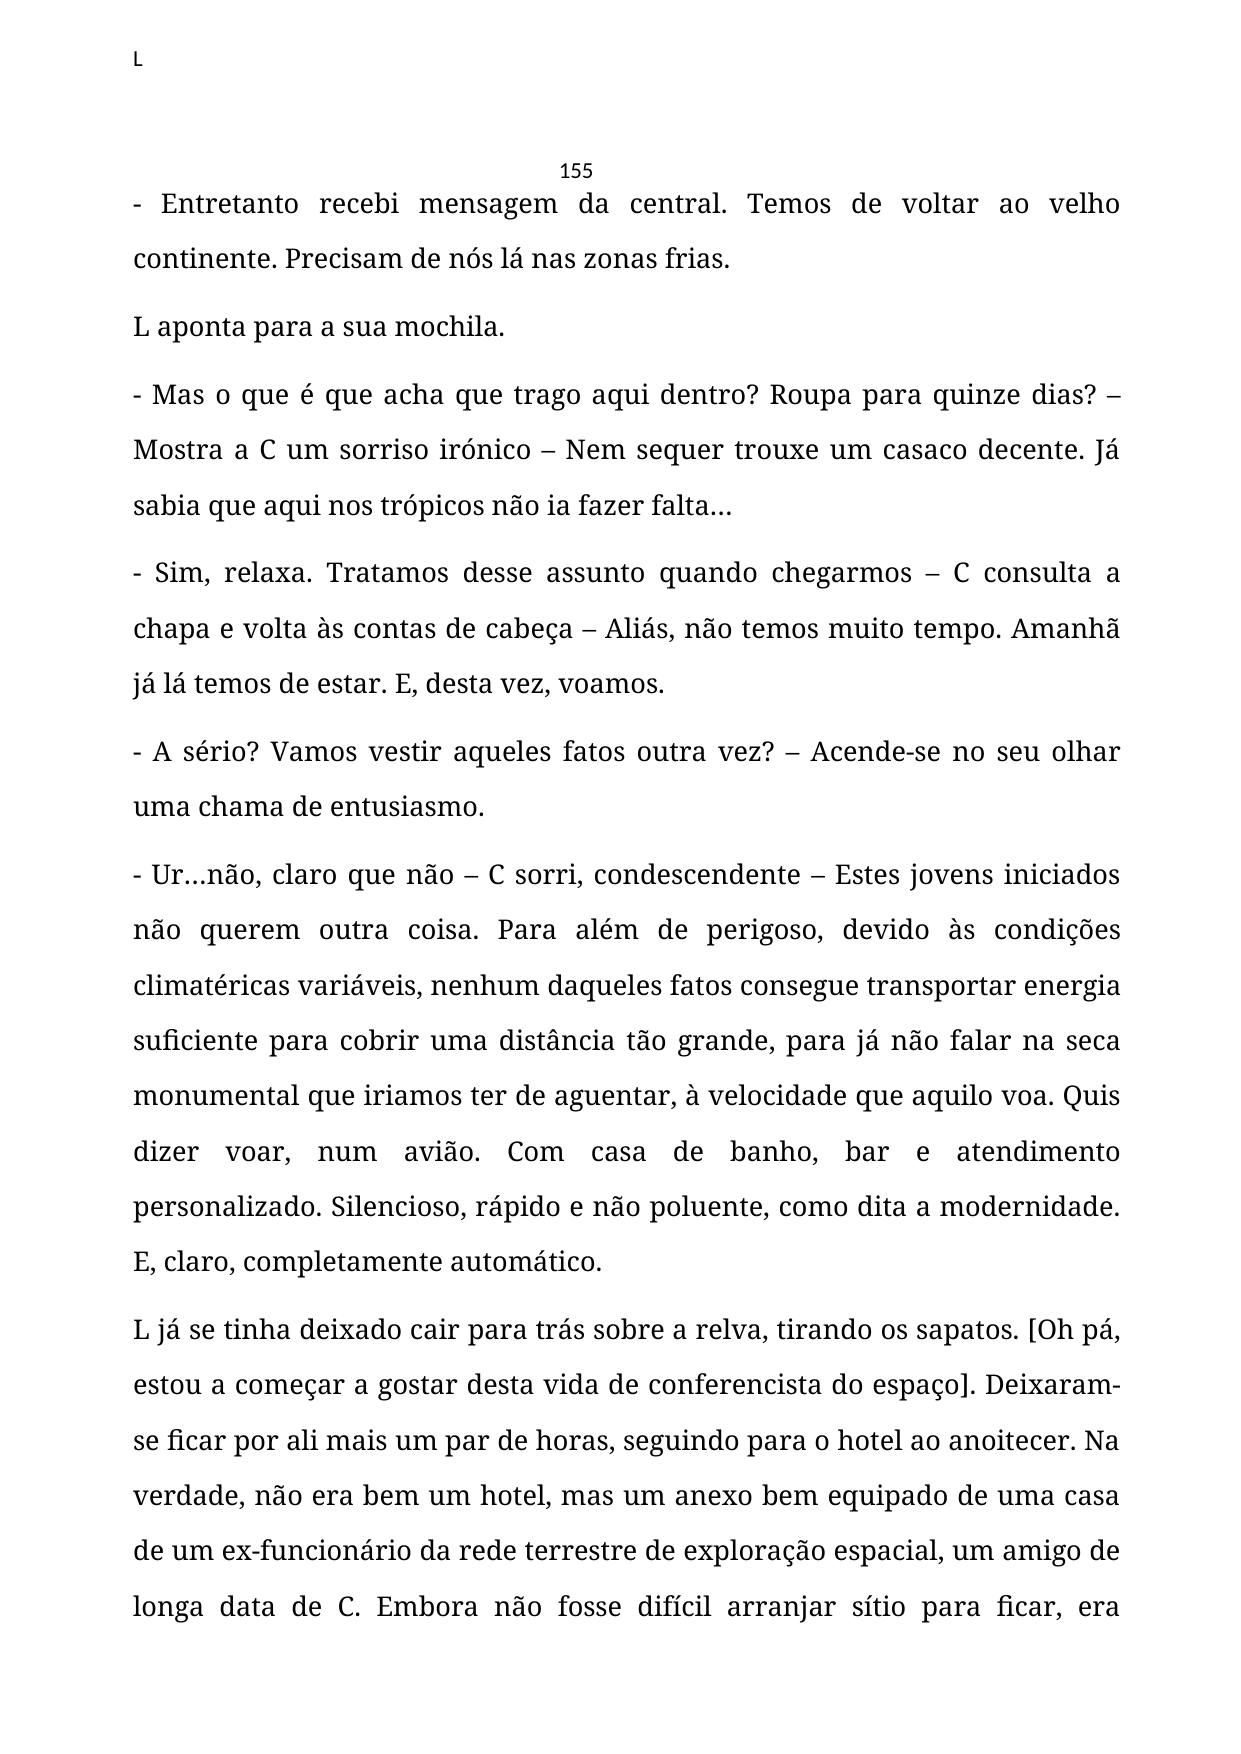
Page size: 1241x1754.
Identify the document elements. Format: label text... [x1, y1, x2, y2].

text - Mas o que é que acha que trago aqui dentro? Roupa para quinze dias? – Mostra a C um sorriso irónico – Nem sequer trouxe um casaco decente. Já sabia que aqui nos trópicos não ia fazer falta… [133, 375, 1122, 523]
text - Entretanto recebi mensagem da central. Temos de voltar ao velho continente. Precisam de nós lá nas zonas frias. [133, 184, 1122, 277]
text - Sim, relaxa. Tratamos desse assunto quando chegarmos – C consulta a chapa e volta às contas de cabeça – Aliás, não temos muito tempo. Amanhã já lá temos de estar. E, desta vez, voamos. [133, 554, 1122, 701]
text - A sério? Vamos vestir aqueles fatos outra vez? – Acende-se no seu olhar uma chama de entusiasmo. [133, 732, 1122, 824]
text - Ur…não, claro que não – C sorri, condescendente – Estes jovens iniciados não querem outra coisa. Para além de perigoso, devido às condições climatéricas variáveis, nenhum daqueles fatos consegue transportar energia suficiente para cobrir uma distância tão grande, para já não falar na seca monumental que iriamos ter de aguentar, à velocidade que aquilo voa. Quis dizer voar, num avião. Com casa de banho, bar e atendimento personalizado. Silencioso, rápido e não poluente, como dita a modernidade. E, claro, completamente automático. [133, 855, 1122, 1279]
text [133, 1310, 1122, 1624]
text L aponta para a sua mochila. [133, 308, 1122, 344]
